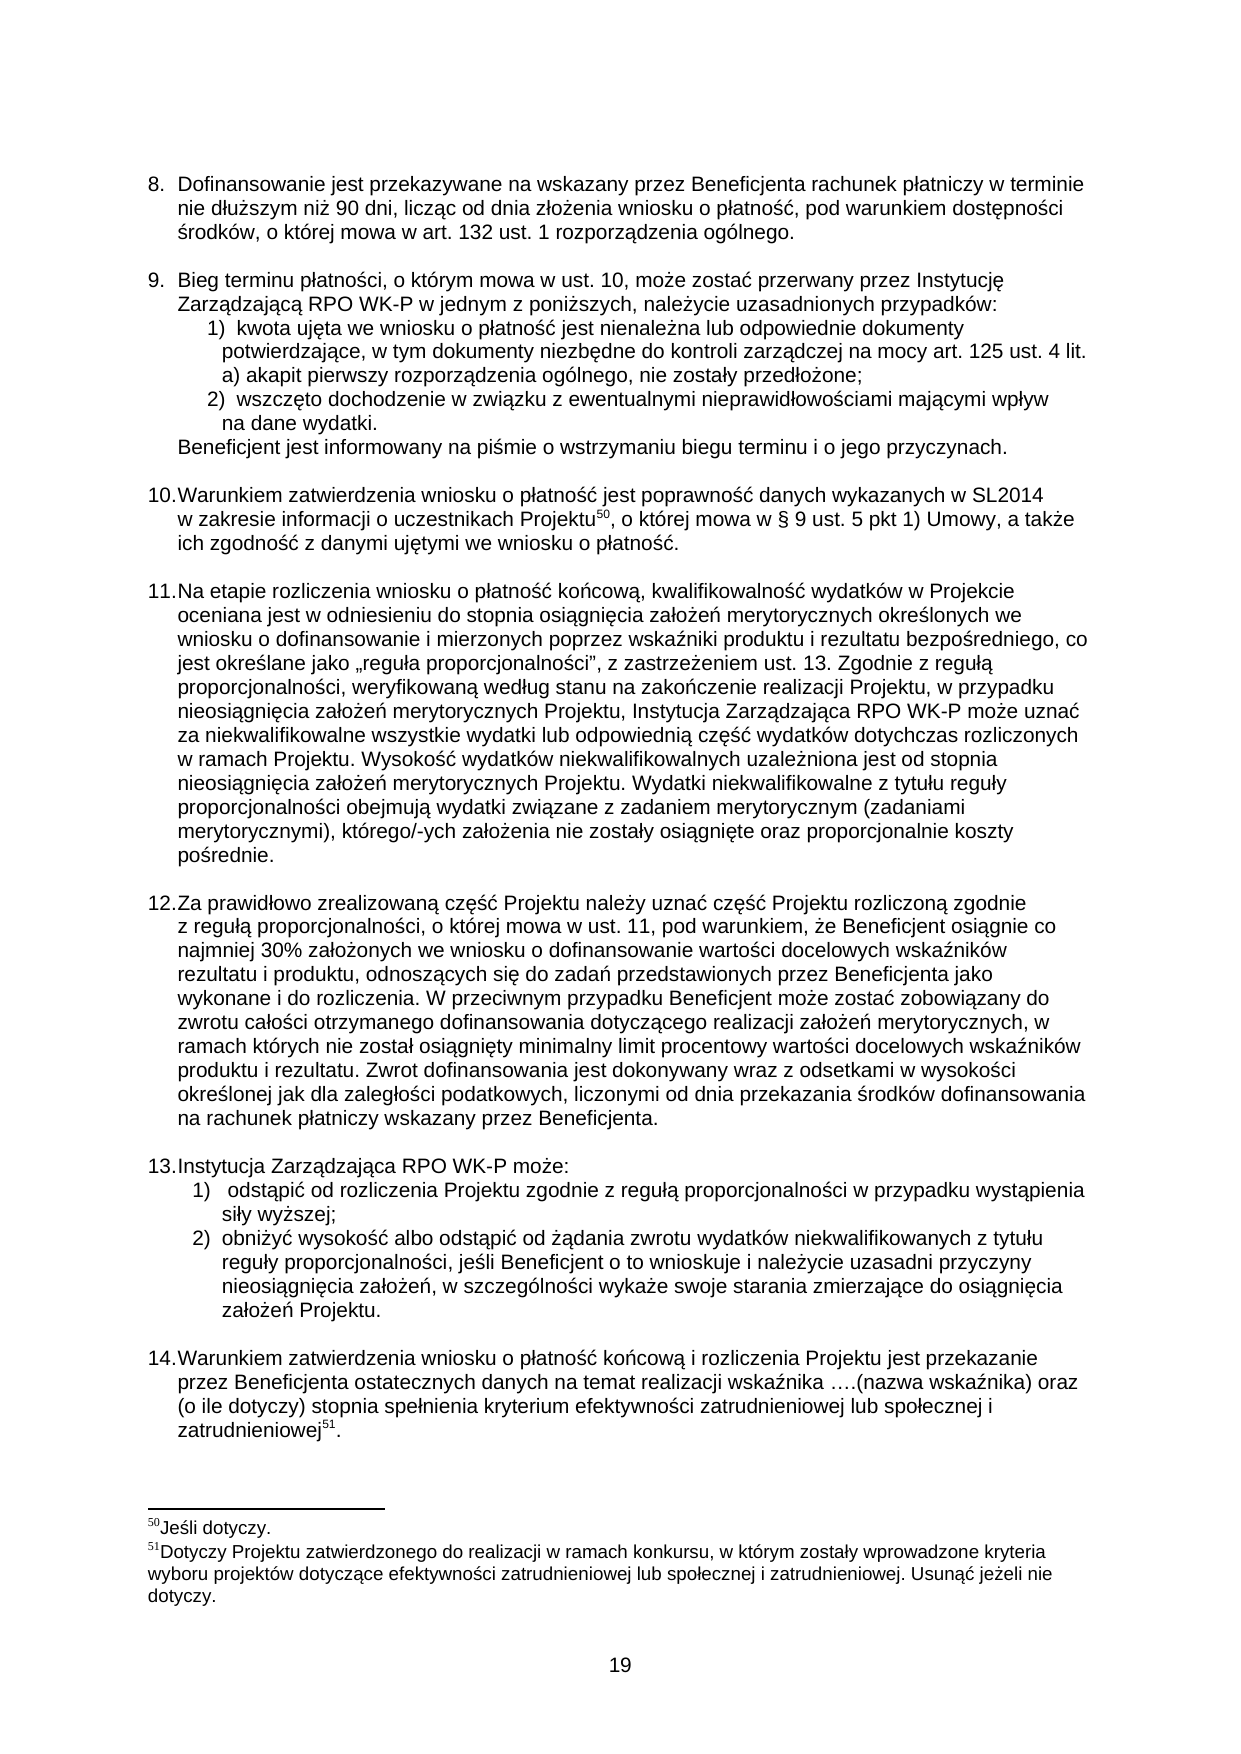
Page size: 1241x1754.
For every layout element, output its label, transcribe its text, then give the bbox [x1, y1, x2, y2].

list Warunkiem zatwierdzenia wniosku o płatność końcową i rozliczenia Projektu jest przekazanie przez Beneficjenta ostatecznych danych na temat realizacji wskaźnika ….(nazwa wskaźnika) oraz (o ile dotyczy) stopnia spełnienia kryterium efektywności zatrudnieniowej lub społecznej i zatrudnieniowej. [148, 1346, 1092, 1441]
list Za prawidłowo zrealizowaną część Projektu należy uznać część Projektu rozliczoną zgodnie z regułą proporcjonalności, o której mowa w ust. 11, pod warunkiem, że Beneficjent osiągnie co najmniej 30% założonych we wniosku o dofinansowanie wartości docelowych wskaźników rezultatu i produktu, odnoszących się do zadań przedstawionych przez Beneficjenta jako wykonane i do rozliczenia. W przeciwnym przypadku Beneficjent może zostać zobowiązany do zwrotu całości otrzymanego dofinansowania dotyczącego realizacji założeń merytorycznych, w ramach których nie został osiągnięty minimalny limit procentowy wartości docelowych wskaźników produktu i rezultatu. Zwrot dofinansowania jest dokonywany wraz z odsetkami w wysokości określonej jak dla zaległości podatkowych, liczonymi od dnia przekazania środków dofinansowania na rachunek płatniczy wskazany przez Beneficjenta. [148, 890, 1092, 1130]
list wszczęto dochodzenie w związku z ewentualnymi nieprawidłowościami mającymi wpływ na dane wydatki. [207, 387, 1092, 435]
list Na etapie rozliczenia wniosku o płatność końcową, kwalifikowalność wydatków w Projekcie oceniana jest w odniesieniu do stopnia osiągnięcia założeń merytorycznych określonych we wniosku o dofinansowanie i mierzonych poprzez wskaźniki produktu i rezultatu bezpośredniego, co jest określane jako „reguła proporcjonalności”, z zastrzeżeniem ust. 13. Zgodnie z regułą proporcjonalności, weryfikowaną według stanu na zakończenie realizacji Projektu, w przypadku nieosiągnięcia założeń merytorycznych Projektu, Instytucja Zarządzająca RPO WK-P może uznać za niekwalifikowalne wszystkie wydatki lub odpowiednią część wydatków dotychczas rozliczonych w ramach Projektu. Wysokość wydatków niekwalifikowalnych uzależniona jest od stopnia nieosiągnięcia założeń merytorycznych Projektu. Wydatki niekwalifikowalne z tytułu reguły proporcjonalności obejmują wydatki związane z zadaniem merytorycznym (zadaniami merytorycznymi), którego/-ych założenia nie zostały osiągnięte oraz proporcjonalnie koszty pośrednie. [148, 579, 1092, 866]
list Warunkiem zatwierdzenia wniosku o płatność jest poprawność danych wykazanych w SL2014 w zakresie informacji o uczestnikach Projektu, o której mowa w § 9 ust. 5 pkt 1) Umowy, a także ich zgodność z danymi ujętymi we wniosku o płatność. [148, 483, 1092, 555]
list Instytucja Zarządzająca RPO WK-P może: [148, 1154, 1092, 1178]
list odstąpić od rozliczenia Projektu zgodnie z regułą proporcjonalności w przypadku wystąpienia siły wyższej; [192, 1178, 1092, 1226]
list obniżyć wysokość albo odstąpić od żądania zwrotu wydatków niekwalifikowanych z tytułu reguły proporcjonalności, jeśli Beneficjent o to wnioskuje i należycie uzasadni przyczyny nieosiągnięcia założeń, w szczególności wykaże swoje starania zmierzające do osiągnięcia założeń Projektu. [192, 1226, 1092, 1322]
list Bieg terminu płatności, o którym mowa w ust. 10, może zostać przerwany przez Instytucję Zarządzającą RPO WK-P w jednym z poniższych, należycie uzasadnionych przypadków: [148, 267, 1092, 315]
text Beneficjent jest informowany na piśmie o wstrzymaniu biegu terminu i o jego przyczynach. [177, 435, 1092, 459]
list kwota ujęta we wniosku o płatność jest nienależna lub odpowiednie dokumenty potwierdzające, w tym dokumenty niezbędne do kontroli zarządczej na mocy art. 125 ust. 4 lit. a) akapit pierwszy rozporządzenia ogólnego, nie zostały przedłożone; [207, 315, 1092, 387]
list Dofinansowanie jest przekazywane na wskazany przez Beneficjenta rachunek płatniczy w terminie nie dłuższym niż 90 dni, licząc od dnia złożenia wniosku o płatność, pod warunkiem dostępności środków, o której mowa w art. 132 ust. 1 rozporządzenia ogólnego. [148, 172, 1092, 243]
